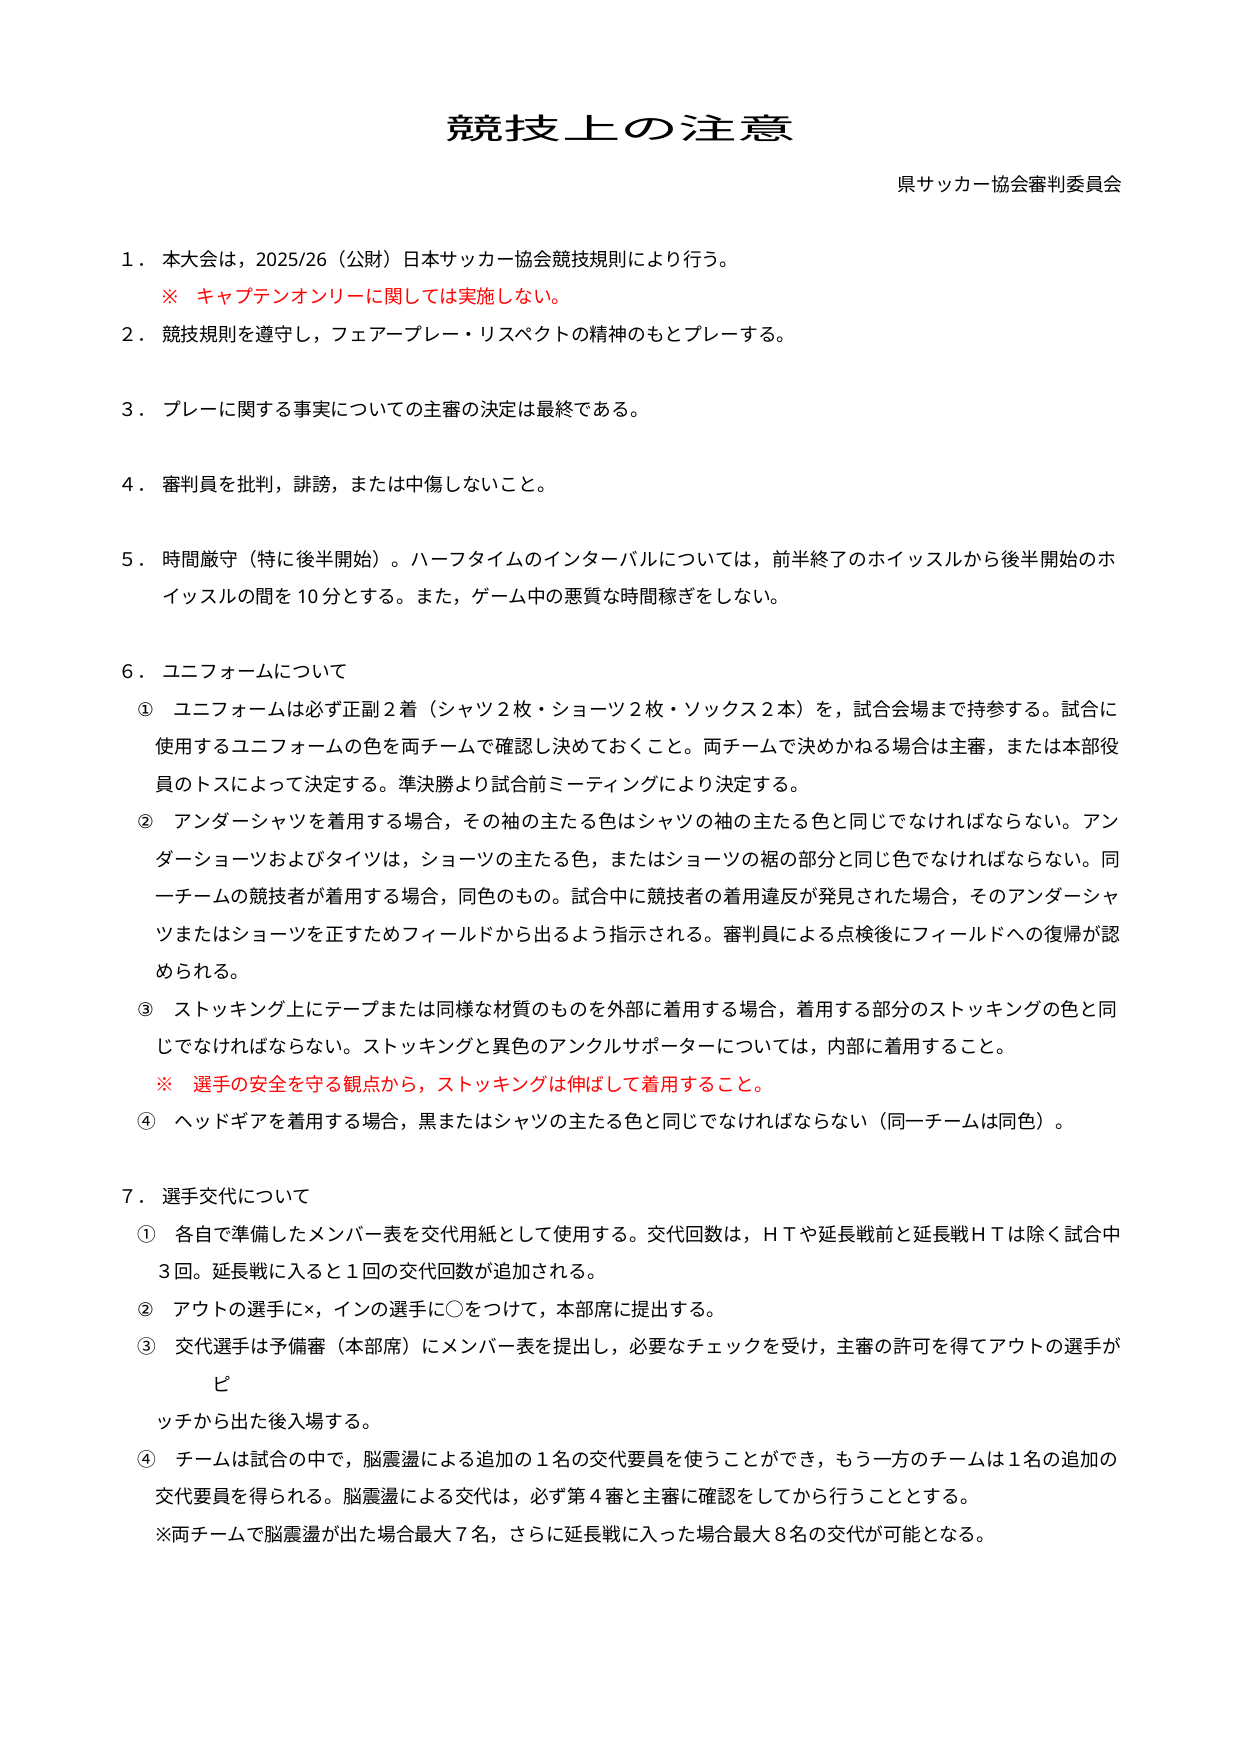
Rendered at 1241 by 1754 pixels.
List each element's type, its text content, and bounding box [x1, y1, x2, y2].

text ッチから出た後入場する。 [156, 1402, 1122, 1439]
text ※ 選手の安全を守る観点から，ストッキングは伸ばして着用すること。 [137, 1064, 1122, 1102]
text 県サッカー協会審判委員会 [118, 164, 1122, 202]
text ④ ヘッドギアを着用する場合，黒またはシャツの主たる色と同じでなければならない（同一チームは同色）。 [118, 1102, 1122, 1139]
text ④ チームは試合の中で，脳震盪による追加の１名の交代要員を使うことができ，もう一方のチームは１名の追加の交代要員を得られる。脳震盪による交代は，必ず第４審と主審に確認をしてから行うこととする。 [118, 1439, 1122, 1514]
list ユニフォームについて [118, 652, 1122, 689]
text ② アウトの選手に×，インの選手に○をつけて，本部席に提出する。 [137, 1289, 1122, 1327]
text ※両チームで脳震盪が出た場合最大７名，さらに延長戦に入った場合最大８名の交代が可能となる。 [156, 1514, 1122, 1552]
text ※ キャプテンオンリーに関しては実施しない。 [162, 277, 1122, 314]
text ② アンダーシャツを着用する場合，その袖の主たる色はシャツの袖の主たる色と同じでなければならない。アンダーショーツおよびタイツは，ショーツの主たる色，またはショーツの裾の部分と同じ色でなければならない。同一チームの競技者が着用する場合，同色のもの。試合中に競技者の着用違反が発見された場合，そのアンダーシャツまたはショーツを正すためフィールドから出るよう指示される。審判員による点検後にフィールドへの復帰が認められる。 [137, 802, 1122, 989]
list 審判員を批判，誹謗，または中傷しないこと。 [118, 464, 1122, 502]
list 本大会は，2025/26（公財）日本サッカー協会競技規則により行う。 [118, 239, 1122, 277]
text ③ ストッキング上にテープまたは同様な材質のものを外部に着用する場合，着用する部分のストッキングの色と同じでなければならない。ストッキングと異色のアンクルサポーターについては，内部に着用すること。 [137, 989, 1122, 1064]
list プレーに関する事実についての主審の決定は最終である。 [118, 389, 1122, 427]
list 選手交代について [118, 1177, 1122, 1214]
text 競技上の注意 [118, 89, 1122, 164]
text ① 各自で準備したメンバー表を交代用紙として使用する。交代回数は，ＨＴや延長戦前と延長戦ＨＴは除く試合中３回。延長戦に入ると１回の交代回数が追加される。 [118, 1214, 1122, 1289]
list 時間厳守（特に後半開始）。ハーフタイムのインターバルについては，前半終了のホイッスルから後半開始のホイッスルの間を10分とする。また，ゲーム中の悪質な時間稼ぎをしない。 [118, 539, 1122, 614]
list 競技規則を遵守し，フェアープレー・リスペクトの精神のもとプレーする。 [118, 314, 1122, 352]
text ③ 交代選手は予備審（本部席）にメンバー表を提出し，必要なチェックを受け，主審の許可を得てアウトの選手がピ [118, 1327, 1122, 1402]
text ① ユニフォームは必ず正副２着（シャツ２枚・ショーツ２枚・ソックス２本）を，試合会場まで持参する。試合に使用するユニフォームの色を両チームで確認し決めておくこと。両チームで決めかねる場合は主審，または本部役員のトスによって決定する。準決勝より試合前ミーティングにより決定する。 [137, 689, 1122, 802]
